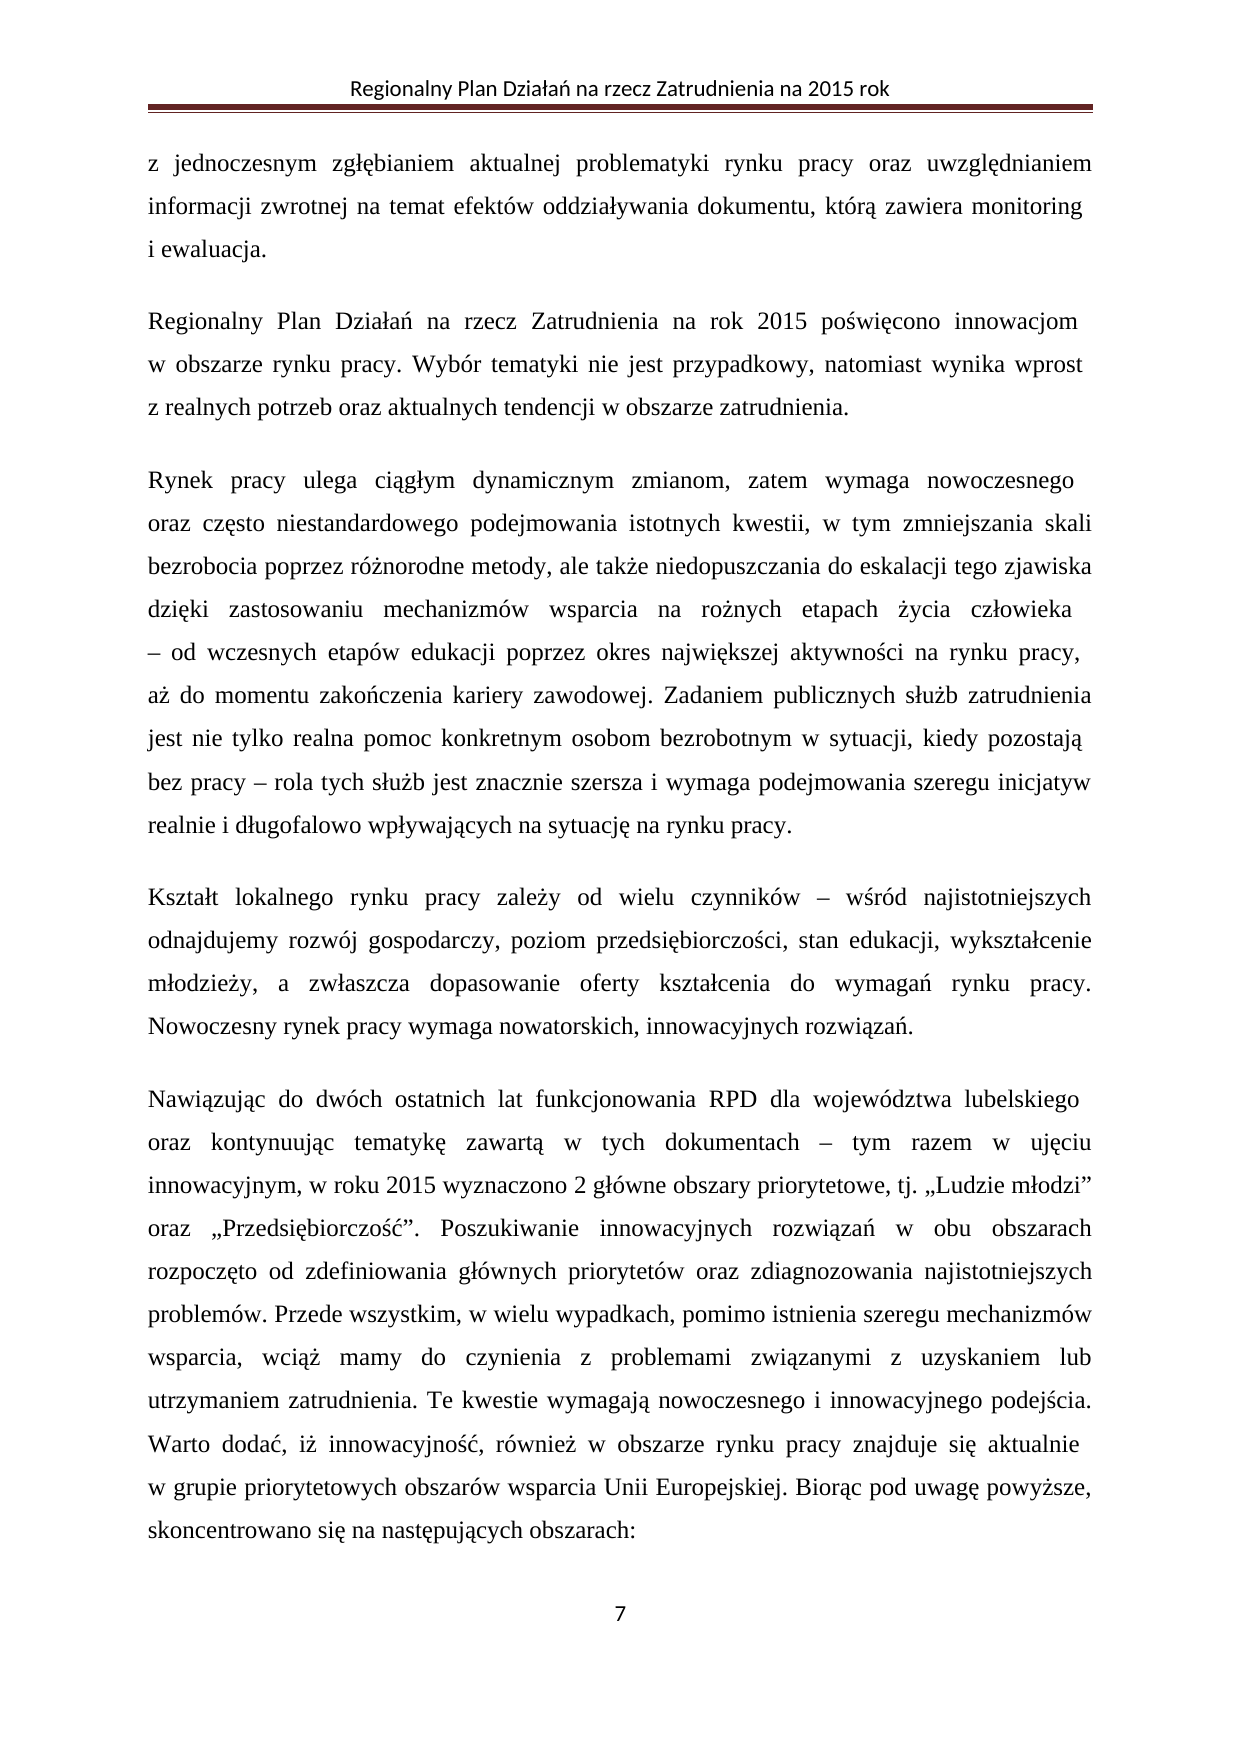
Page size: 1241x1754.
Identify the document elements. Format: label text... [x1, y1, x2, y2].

text Regionalny Plan Działań na rzecz Zatrudnienia na rok 2015 poświęcono innowacjom w obszarze rynku pracy. Wybór tematyki nie jest przypadkowy, natomiast wynika wprost z realnych potrzeb oraz aktualnych tendencji w obszarze zatrudnienia. [148, 306, 1093, 421]
text Kształt lokalnego rynku pracy zależy od wielu czynników – wśród najistotniejszych odnajdujemy rozwój gospodarczy, poziom przedsiębiorczości, stan edukacji, wykształcenie młodzieży, a zwłaszcza dopasowanie oferty kształcenia do wymagań rynku pracy. Nowoczesny rynek pracy wymaga nowatorskich, innowacyjnych rozwiązań. [148, 882, 1093, 1040]
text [148, 148, 1093, 263]
text Nawiązując do dwóch ostatnich lat funkcjonowania RPD dla województwa lubelskiego oraz kontynuując tematykę zawartą w tych dokumentach – tym razem w ujęciu innowacyjnym, w roku 2015 wyznaczono 2 główne obszary priorytetowe, tj. „Ludzie młodzi” oraz „Przedsiębiorczość”. Poszukiwanie innowacyjnych rozwiązań w obu obszarach rozpoczęto od zdefiniowania głównych priorytetów oraz zdiagnozowania najistotniejszych problemów. Przede wszystkim, w wielu wypadkach, pomimo istnienia szeregu mechanizmów wsparcia, wciąż mamy do czynienia z problemami związanymi z uzyskaniem lub utrzymaniem zatrudnienia. Te kwestie wymagają nowoczesnego i innowacyjnego podejścia. Warto dodać, iż innowacyjność, również w obszarze rynku pracy znajduje się aktualnie w grupie priorytetowych obszarów wsparcia Unii Europejskiej. Biorąc pod uwagę powyższe, skoncentrowano się na następujących obszarach: [148, 1084, 1093, 1544]
text Rynek pracy ulega ciągłym dynamicznym zmianom, zatem wymaga nowoczesnego oraz często niestandardowego podejmowania istotnych kwestii, w tym zmniejszania skali bezrobocia poprzez różnorodne metody, ale także niedopuszczania do eskalacji tego zjawiska dzięki zastosowaniu mechanizmów wsparcia na rożnych etapach życia człowieka – od wczesnych etapów edukacji poprzez okres największej aktywności na rynku pracy, aż do momentu zakończenia kariery zawodowej. Zadaniem publicznych służb zatrudnienia jest nie tylko realna pomoc konkretnym osobom bezrobotnym w sytuacji, kiedy pozostają bez pracy – rola tych służb jest znacznie szersza i wymaga podejmowania szeregu inicjatyw realnie i długofalowo wpływających na sytuację na rynku pracy. [148, 465, 1093, 838]
